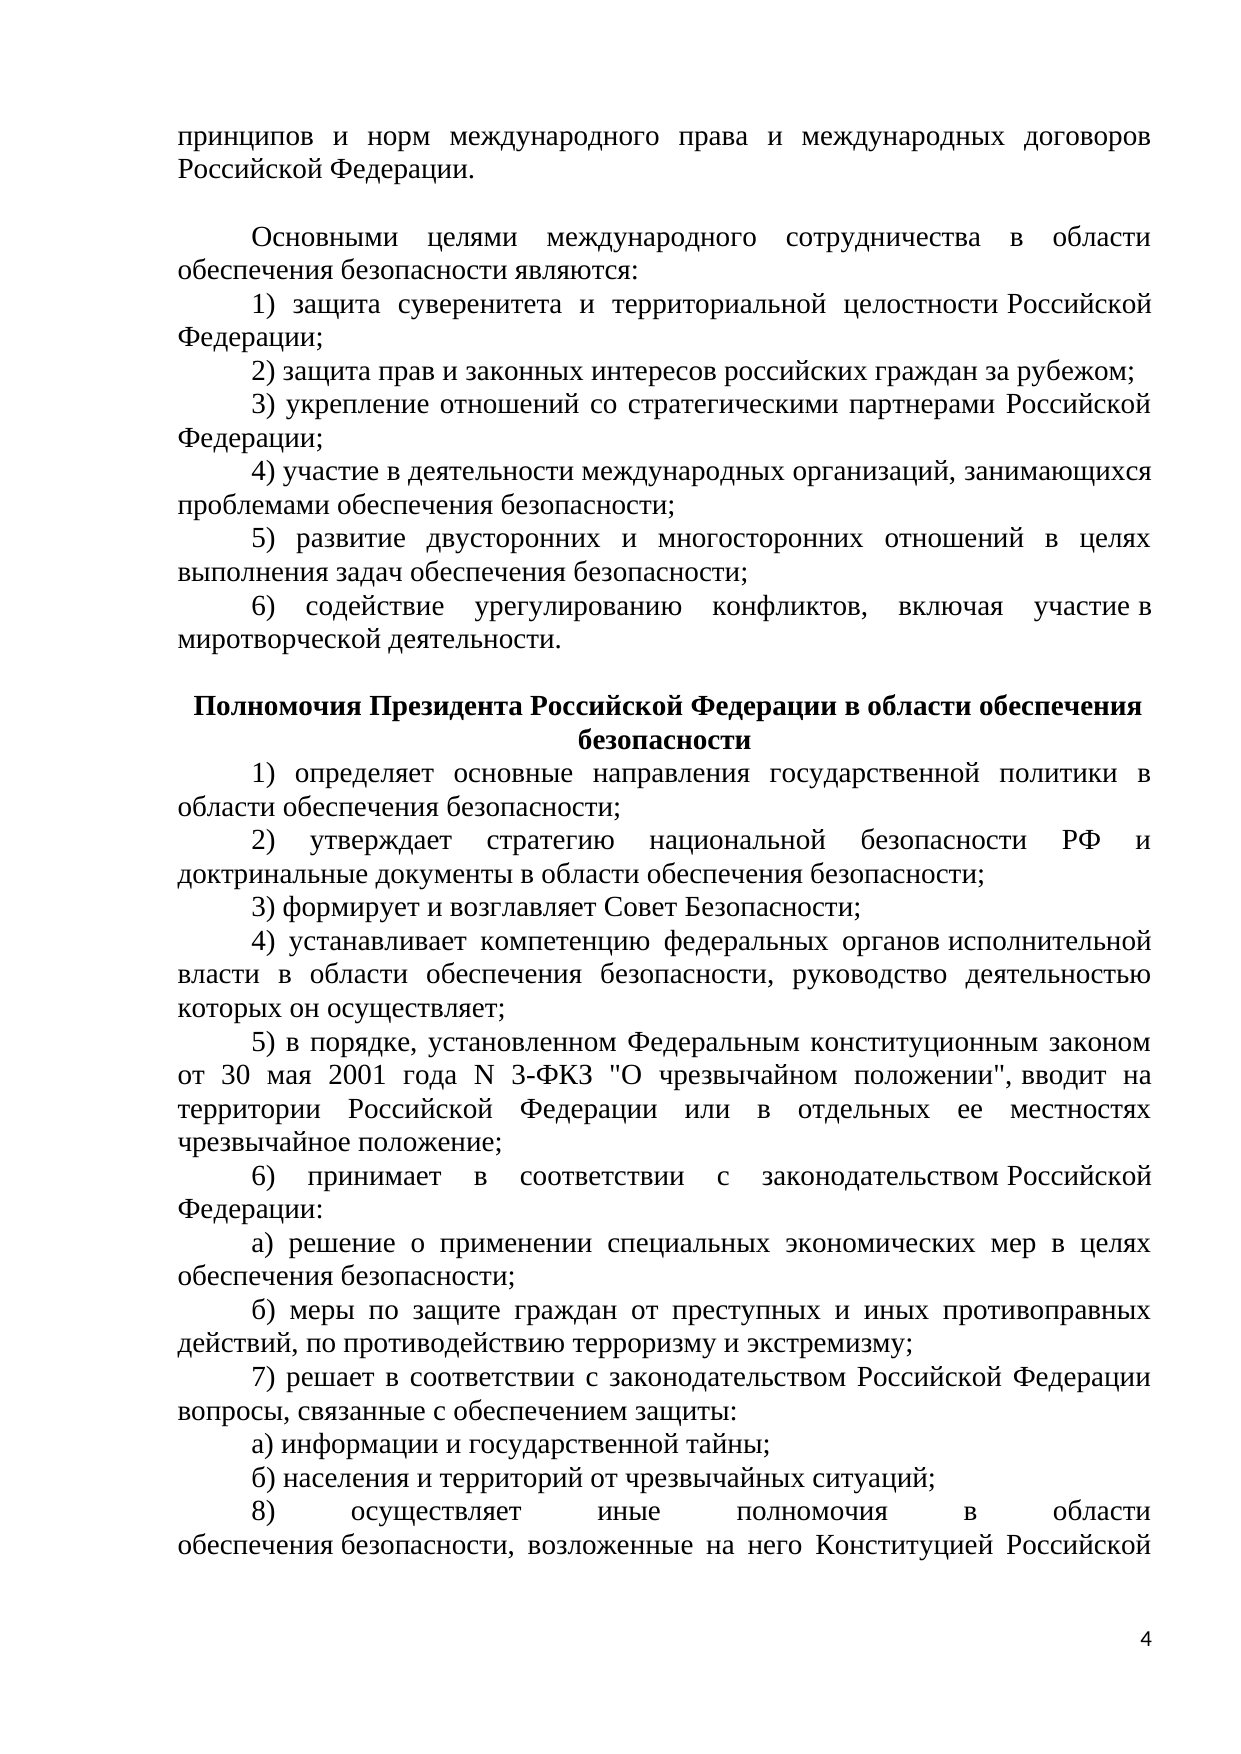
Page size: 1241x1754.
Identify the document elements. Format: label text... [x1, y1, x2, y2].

text 4) устанавливает компетенцию федеральных органов исполнительной власти в области обеспечения безопасности, руководство деятельностью которых он осуществляет; [177, 923, 1152, 1024]
text 7) решает в соответствии с законодательством Российской Федерации вопросы, связанные с обеспечением защиты: [177, 1359, 1152, 1426]
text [177, 118, 1152, 185]
text 6) принимает в соответствии с законодательством Российской Федерации: [177, 1158, 1152, 1225]
text 3) формирует и возглавляет Совет Безопасности; [177, 889, 1152, 923]
text б) меры по защите граждан от преступных и иных противоправных действий, по противодействию терроризму и экстремизму; [177, 1292, 1152, 1359]
text 5) развитие двусторонних и многосторонних отношений в целях выполнения задач обеспечения безопасности; [177, 521, 1152, 588]
text 2) утверждает стратегию национальной безопасности РФ и доктринальные документы в области обеспечения безопасности; [177, 822, 1152, 889]
text а) решение о применении специальных экономических мер в целях обеспечения безопасности; [177, 1225, 1152, 1292]
text Основными целями международного сотрудничества в области обеспечения безопасности являются: [177, 219, 1152, 286]
text 1) защита суверенитета и территориальной целостности Российской Федерации; [177, 286, 1152, 353]
text 5) в порядке, установленном Федеральным конституционным законом от 30 мая 2001 года N 3-ФКЗ "О чрезвычайном положении", вводит на территории Российской Федерации или в отдельных ее местностях чрезвычайное положение; [177, 1024, 1152, 1158]
text 2) защита прав и законных интересов российских граждан за рубежом; [177, 353, 1152, 386]
text 6) содействие урегулированию конфликтов, включая участие в миротворческой деятельности. [177, 588, 1152, 655]
text б) населения и территорий от чрезвычайных ситуаций; [177, 1460, 1152, 1493]
text 4) участие в деятельности международных организаций, занимающихся проблемами обеспечения безопасности; [177, 453, 1152, 521]
text 3) укрепление отношений со стратегическими партнерами Российской Федерации; [177, 386, 1152, 453]
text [177, 1493, 1152, 1560]
text 1) определяет основные направления государственной политики в области обеспечения безопасности; [177, 755, 1152, 822]
text Полномочия Президента Российской Федерации в области обеспечения безопасности [177, 688, 1152, 755]
text а) информации и государственной тайны; [177, 1426, 1152, 1460]
